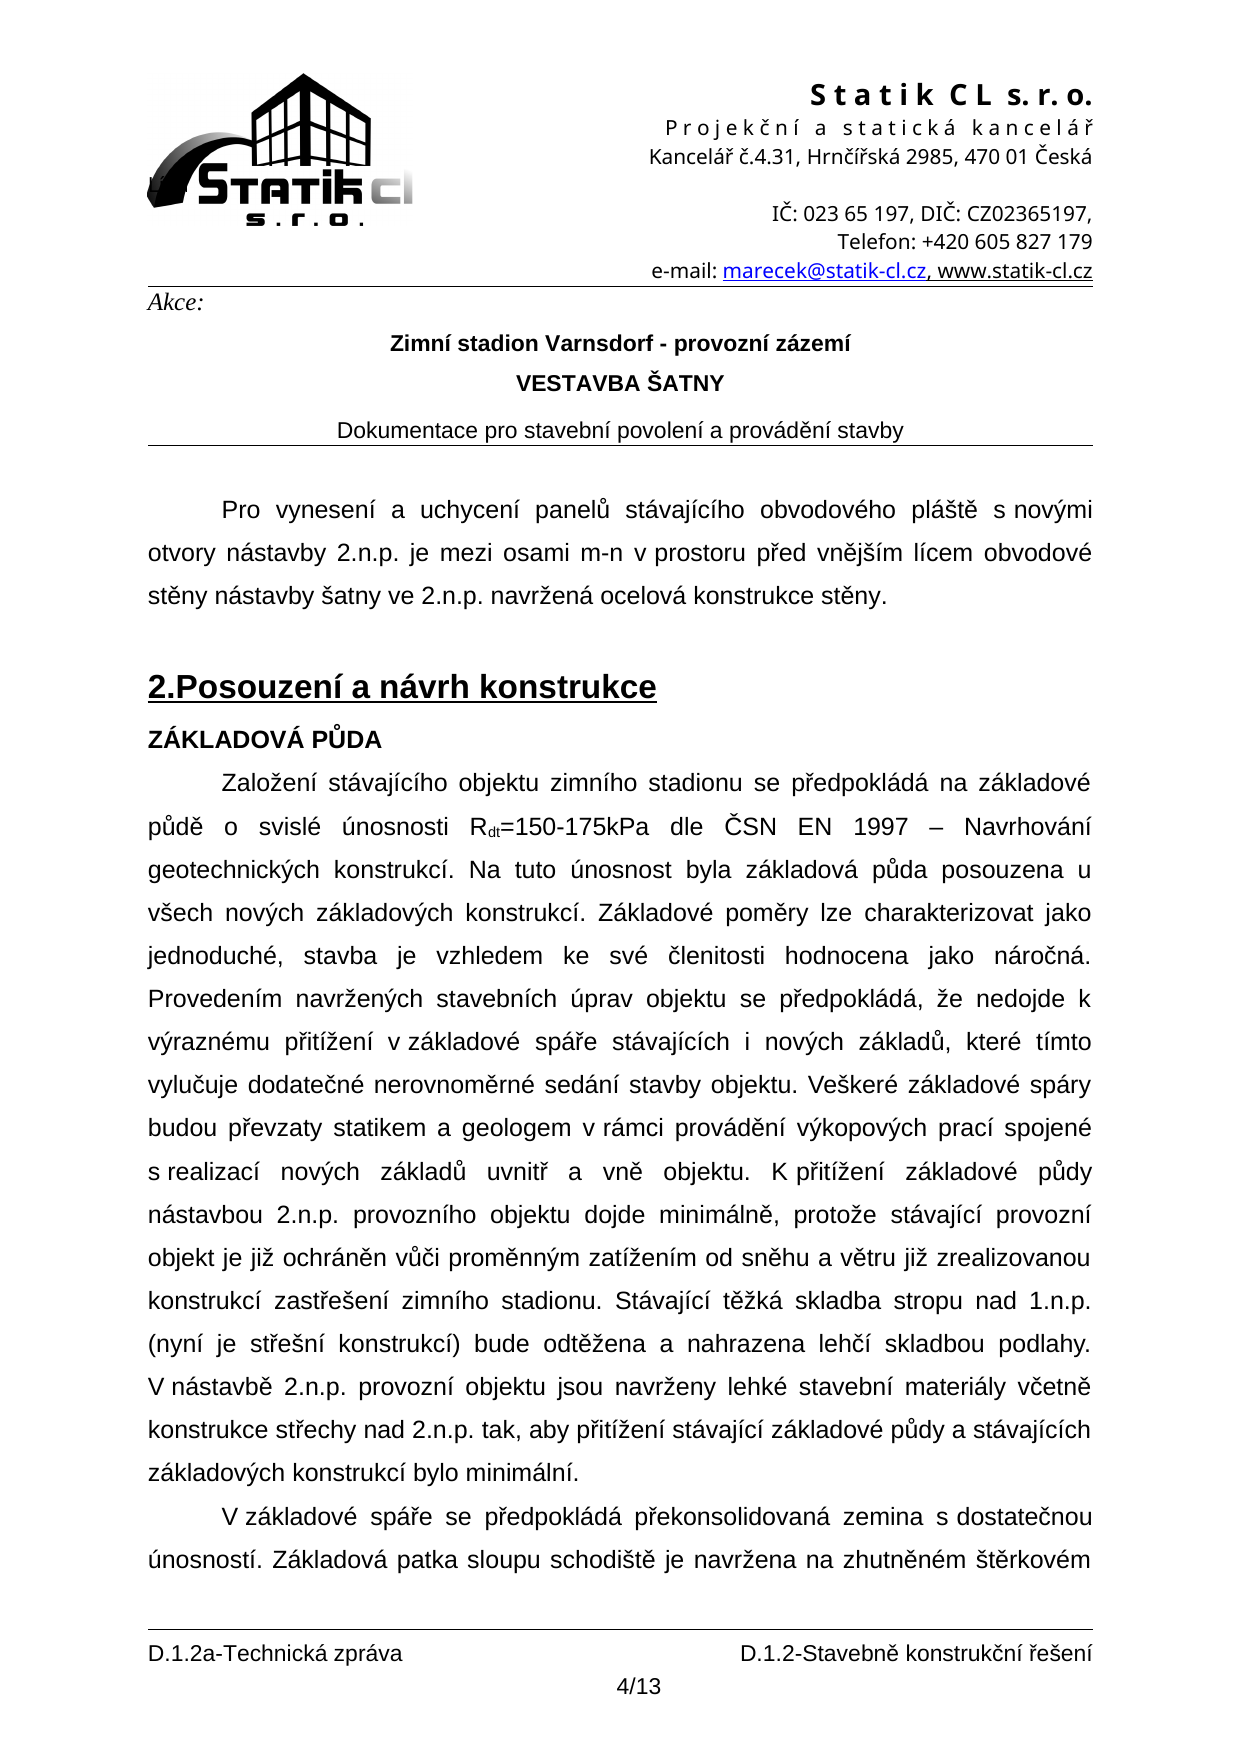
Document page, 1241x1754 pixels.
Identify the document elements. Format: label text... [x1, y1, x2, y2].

subtitle ZÁKLADOVÁ PŮDA [148, 725, 1093, 754]
text Založení stávajícího objektu zimního stadionu se předpokládá na základové půdě o svislé únosnosti Rdt=150-175kPa dle ČSN EN 1997 – Navrhování geotechnických konstrukcí. Na tuto únosnost byla základová půda posouzena u všech nových základových konstrukcí. Základové poměry lze charakterizovat jako jednoduché, stavba je vzhledem ke své členitosti hodnocena jako náročná. Provedením navržených stavebních úprav objektu se předpokládá, že nedojde k výraznému přitížení v základové spáře stávajících i nových základů, které tímto vylučuje dodatečné nerovnoměrné sedání stavby objektu. Veškeré základové spáry budou převzaty statikem a geologem v rámci provádění výkopových prací spojené s realizací nových základů uvnitř a vně objektu. K přitížení základové půdy nástavbou 2.n.p. provozního objektu dojde minimálně, protože stávající provozní objekt je již ochráněn vůči proměnným zatížením od sněhu a větru již zrealizovanou konstrukcí zastřešení zimního stadionu. Stávající těžká skladba stropu nad 1.n.p. (nyní je střešní konstrukcí) bude odtěžena a nahrazena lehčí skladbou podlahy. V nástavbě 2.n.p. provozní objektu jsou navrženy lehké stavební materiály včetně konstrukce střechy nad 2.n.p. tak, aby přitížení stávající základové půdy a stávajících základových konstrukcí bylo minimální. [148, 768, 1093, 1487]
subtitle 2.Posouzení a návrh konstrukce [148, 668, 1093, 706]
picture [147, 73, 413, 226]
text Pro vynesení a uchycení panelů stávajícího obvodového pláště s novými otvory nástavby 2.n.p. je mezi osami m-n v prostoru před vnějším lícem obvodové stěny nástavby šatny ve 2.n.p. navržená ocelová konstrukce stěny. [148, 495, 1093, 610]
